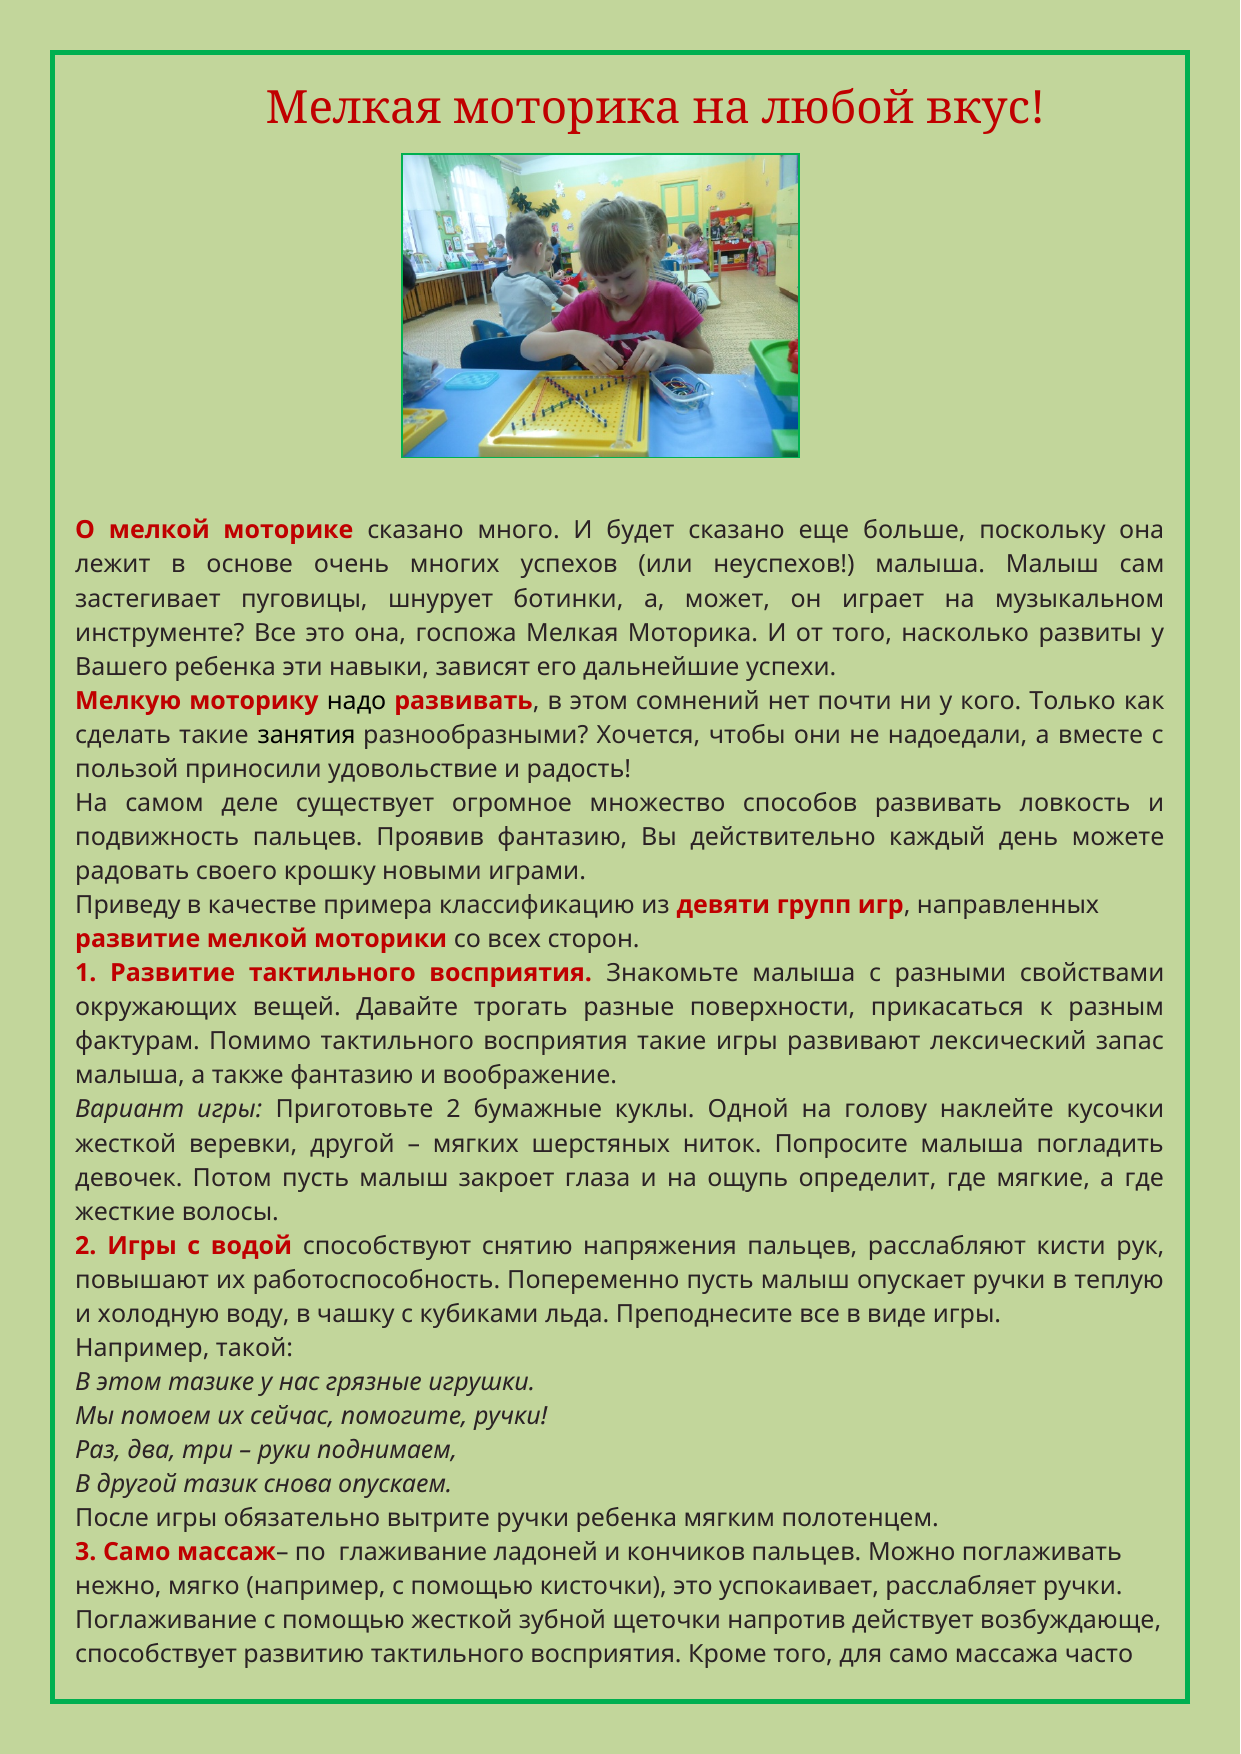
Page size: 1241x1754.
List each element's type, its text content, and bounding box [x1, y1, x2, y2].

text Вариант игры: Приготовьте 2 бумажные куклы. Одной на голову наклейте кусочки жесткой веревки, другой – мягких шерстяных ниток. Попросите малыша погладить девочек. Потом пусть малыш закроет глаза и на ощупь определит, где мягкие, а где жесткие волосы. [75, 1091, 1165, 1227]
text 2. Игры с водой способствуют снятию напряжения пальцев, расслабляют кисти рук, повышают их работоспособность. Попеременно пусть малыш опускает ручки в теплую и холодную воду, в чашку с кубиками льда. Преподнесите все в виде игры. [75, 1227, 1165, 1329]
text Мелкую моторику надо развивать, в этом сомнений нет почти ни у кого. Только как сделать такие занятия разнообразными? Хочется, чтобы они не надоедали, а вместе с пользой приносили удовольствие и радость! [75, 682, 1165, 784]
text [75, 1534, 1165, 1670]
text 1. Развитие тактильного восприятия. Знакомьте малыша с разными свойствами окружающих вещей. Давайте трогать разные поверхности, прикасаться к разным фактурам. Помимо тактильного восприятия такие игры развивают лексический запас малыша, а также фантазию и воображение. [75, 955, 1165, 1091]
text Например, такой: В этом тазике у нас грязные игрушки. Мы помоем их сейчас, помогите, ручки! Раз, два, три – руки поднимаем, В другой тазик снова опускаем. После игры обязательно вытрите ручки ребенка мягким полотенцем. [75, 1329, 1165, 1534]
text Мелкая моторика на любой вкус! [75, 75, 1165, 137]
text О мелкой моторике сказано много. И будет сказано еще больше, поскольку она лежит в основе очень многих успехов (или неуспехов!) малыша. Малыш сам застегивает пуговицы, шнурует ботинки, а, может, он играет на музыкальном инструменте? Все это она, госпожа Мелкая Моторика. И от того, насколько развиты у Вашего ребенка эти навыки, зависят его дальнейшие успехи. [75, 512, 1165, 682]
text На самом деле существует огромное множество способов развивать ловкость и подвижность пальцев. Проявив фантазию, Вы действительно каждый день можете радовать своего крошку новыми играми. [75, 784, 1165, 887]
text Приведу в качестве примера классификацию из девяти групп игр, направленных развитие мелкой моторики со всех сторон. [75, 887, 1165, 955]
picture [403, 155, 798, 457]
